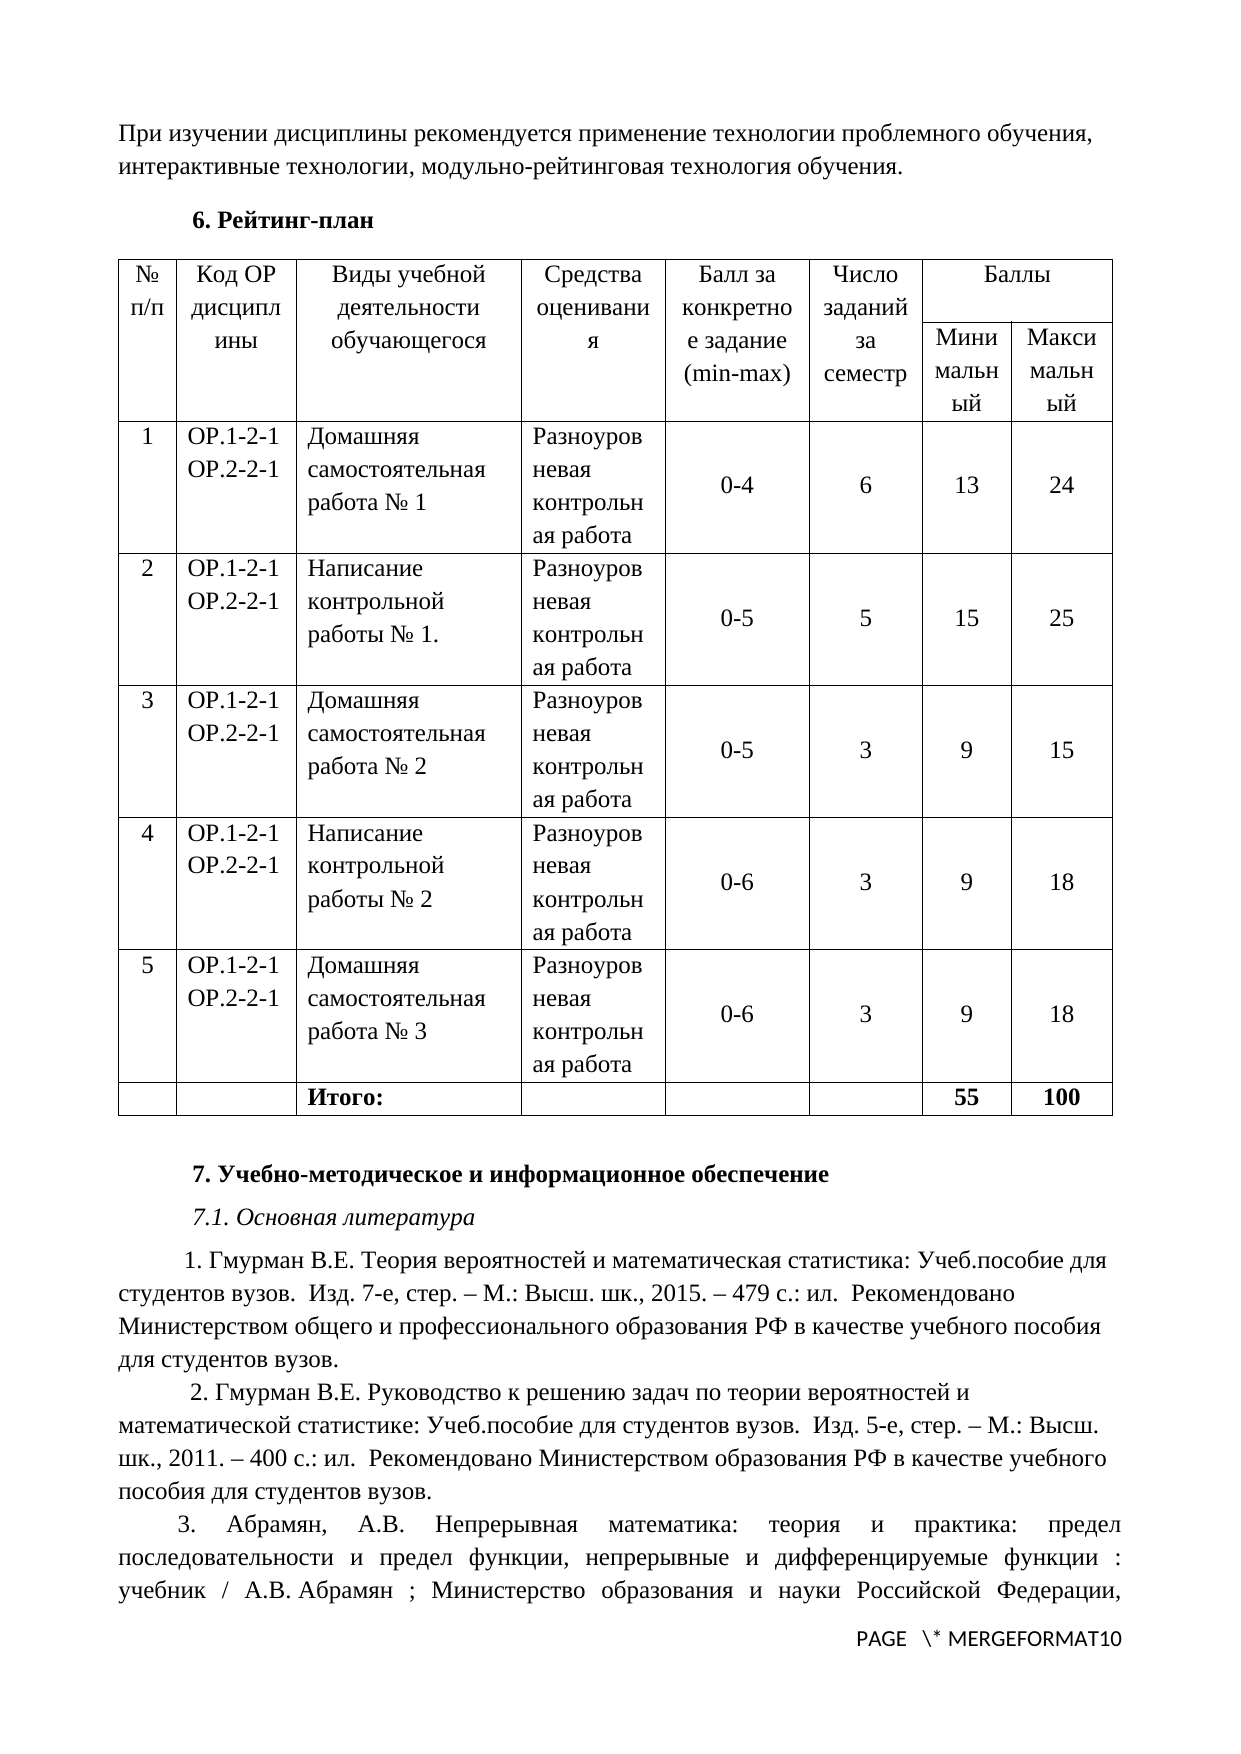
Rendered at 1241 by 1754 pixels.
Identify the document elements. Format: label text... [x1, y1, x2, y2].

text 2. Гмурман В.Е. Руководство к решению задач по теории вероятностей и математической статистике: Учеб.пособие для студентов вузов. Изд. 5-е, стер. – М.: Высш. шк., 2011. – 400 с.: ил. Рекомендовано Министерством образования РФ в качестве учебного пособия для студентов вузов. [118, 1377, 1122, 1505]
table_cell 5 [810, 554, 922, 685]
table_header Число заданий за семестр [810, 260, 922, 421]
table_cell Разноуровневая контрольная работа [522, 686, 665, 817]
table_cell 0-6 [666, 950, 809, 1081]
text 7. Учебно-методическое и информационное обеспечение [118, 1159, 1122, 1187]
table_cell Разноуровневая контрольная работа [522, 950, 665, 1081]
table_cell ОР.1-2-1 ОР.2-2-1 [177, 818, 296, 949]
table_cell Разноуровневая контрольная работа [522, 422, 665, 553]
table_cell 0-5 [666, 554, 809, 685]
table_cell Разноуровневая контрольная работа [522, 554, 665, 685]
table_cell 9 [923, 818, 1011, 949]
text 6. Рейтинг-план [118, 205, 1122, 234]
table_cell [666, 1083, 809, 1115]
table_cell 0-5 [666, 686, 809, 817]
table_cell 2 [119, 554, 176, 685]
table_cell 15 [1012, 686, 1112, 817]
table_cell 100 [1012, 1083, 1112, 1115]
table_cell 3 [810, 818, 922, 949]
table_cell [177, 1083, 296, 1115]
table_cell Написание контрольной работы № 1. [297, 554, 521, 685]
table_cell Итого: [297, 1083, 521, 1115]
table_cell [810, 1083, 922, 1115]
table_cell 13 [923, 422, 1011, 553]
table_header № п/п [119, 260, 176, 421]
text 1. Гмурман В.Е. Теория вероятностей и математическая статистика: Учеб.пособие для студентов вузов. Изд. 7-е, стер. – М.: Высш. шк., 2015. – 479 с.: ил. Рекомендовано Министерством общего и профессионального образования РФ в качестве учебного пособия для студентов вузов. [118, 1245, 1122, 1373]
table_cell Написание контрольной работы № 2 [297, 818, 521, 949]
table_cell 4 [119, 818, 176, 949]
table_cell Минимальный [923, 323, 1011, 421]
table_cell 3 [119, 686, 176, 817]
table_cell 3 [810, 686, 922, 817]
table_cell ОР.1-2-1 ОР.2-2-1 [177, 422, 296, 553]
table_cell ОР.1-2-1 ОР.2-2-1 [177, 554, 296, 685]
table_cell 0-4 [666, 422, 809, 553]
table_cell 6 [810, 422, 922, 553]
table_cell 5 [119, 950, 176, 1081]
table_cell 15 [923, 554, 1011, 685]
table_cell 9 [923, 950, 1011, 1081]
table_cell Домашняя самостоятельная работа № 1 [297, 422, 521, 553]
table_cell 3 [810, 950, 922, 1081]
table_cell 18 [1012, 818, 1112, 949]
table_header Виды учебной деятельности обучающегося [297, 260, 521, 421]
table_cell Домашняя самостоятельная работа № 3 [297, 950, 521, 1081]
text 7.1. Основная литература [118, 1202, 1122, 1231]
table_cell 0-6 [666, 818, 809, 949]
table_cell 9 [923, 686, 1011, 817]
table_cell 25 [1012, 554, 1112, 685]
table_cell ОР.1-2-1 ОР.2-2-1 [177, 686, 296, 817]
table_cell [522, 1083, 665, 1115]
table_cell Домашняя самостоятельная работа № 2 [297, 686, 521, 817]
table_cell Максимальный [1012, 323, 1112, 421]
table_header Средства оценивания [522, 260, 665, 421]
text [118, 1509, 1122, 1604]
table_header Балл за конкретное задание (min-max) [666, 260, 809, 421]
table_cell Разноуровневая контрольная работа [522, 818, 665, 949]
table_header Баллы [923, 260, 1112, 321]
text При изучении дисциплины рекомендуется применение технологии проблемного обучения, интерактивные технологии, модульно-рейтинговая технология обучения. [118, 118, 1122, 180]
table_cell 24 [1012, 422, 1112, 553]
table_cell 55 [923, 1083, 1011, 1115]
table_cell 1 [119, 422, 176, 553]
table_header Код ОР дисциплины [177, 260, 296, 421]
table_cell 18 [1012, 950, 1112, 1081]
table_cell ОР.1-2-1 ОР.2-2-1 [177, 950, 296, 1081]
table_cell [119, 1083, 176, 1115]
